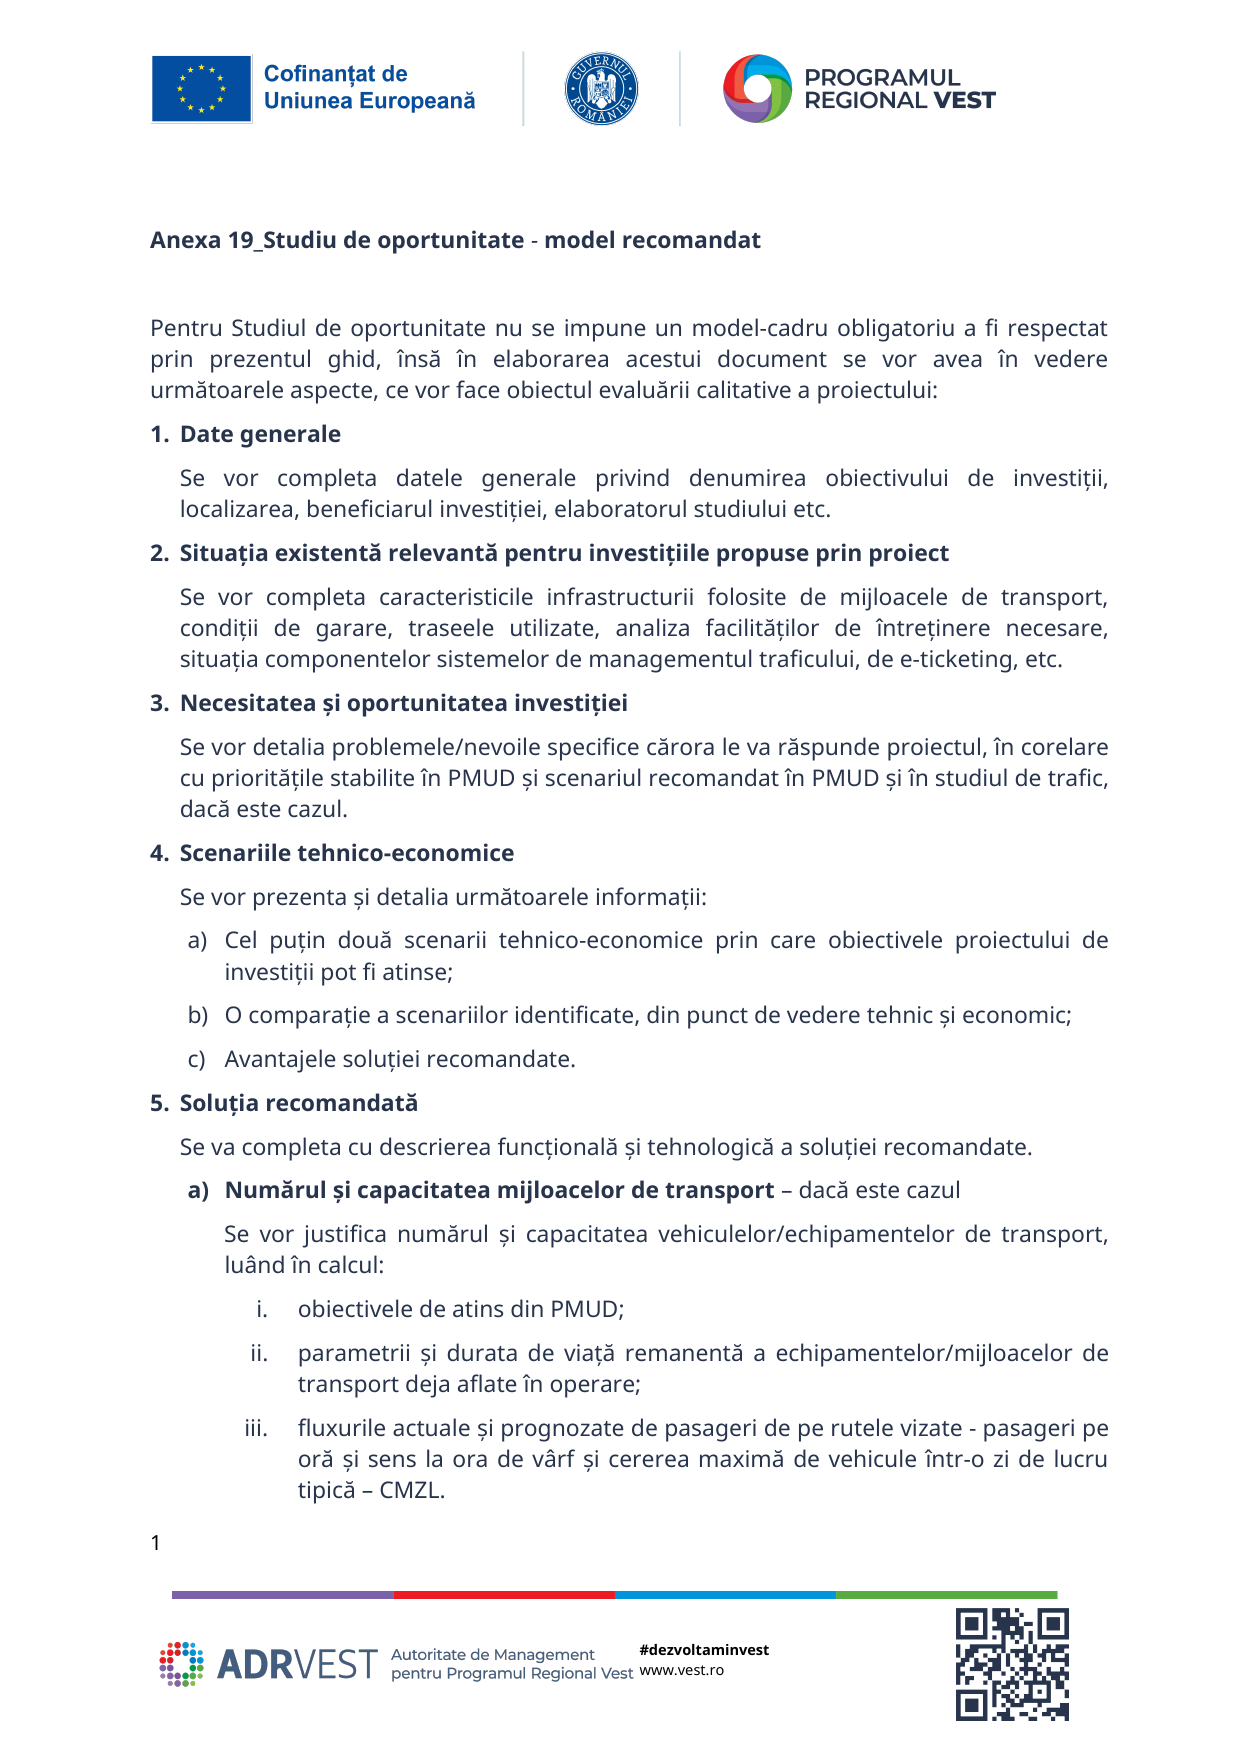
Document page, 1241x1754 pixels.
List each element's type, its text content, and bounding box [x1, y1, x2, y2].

list Necesitatea şi oportunitatea investiției [150, 687, 1110, 718]
list Avantajele soluţiei recomandate. [187, 1043, 1110, 1074]
picture [112, 1591, 614, 1599]
list obiectivele de atins din PMUD; [268, 1293, 1110, 1324]
list Se vor completa datele generale privind denumirea obiectivului de investiţii, localizarea, beneficiarul investiţiei, elaboratorul studiului etc. [179, 462, 1110, 524]
list parametrii şi durata de viaţă remanentă a echipamentelor/mijloacelor de transport deja aflate în operare; [268, 1337, 1110, 1399]
list Date generale [150, 418, 1110, 449]
list Se vor justifica numărul și capacitatea vehiculelor/echipamentelor de transport, luând în calcul: [224, 1218, 1110, 1281]
list O comparaţie a scenariilor identificate, din punct de vedere tehnic și economic; [187, 999, 1110, 1031]
text Pentru Studiul de oportunitate nu se impune un model-cadru obligatoriu a fi respectat prin prezentul ghid, însă în elaborarea acestui document se vor avea în vedere următoarele aspecte, ce vor face obiectul evaluării calitative a proiectului: [150, 312, 1110, 406]
picture [151, 51, 996, 126]
picture [150, 1639, 639, 1690]
list Se va completa cu descrierea funcţională şi tehnologică a soluției recomandate. [179, 1131, 1110, 1162]
list Numărul şi capacitatea mijloacelor de transport – dacă este cazul [187, 1174, 1110, 1206]
list Scenariile tehnico-economice [150, 837, 1110, 868]
list Situația existentă relevantă pentru investițiile propuse prin proiect [150, 537, 1110, 568]
list Cel puțin două scenarii tehnico-economice prin care obiectivele proiectului de investiţii pot fi atinse; [187, 924, 1110, 987]
list fluxurile actuale şi prognozate de pasageri de pe rutele vizate - pasageri pe oră şi sens la ora de vârf şi cererea maximă de vehicule într-o zi de lucru tipică – CMZL. [268, 1412, 1110, 1506]
list Soluția recomandată [150, 1087, 1110, 1118]
list Se vor detalia problemele/nevoile specifice cărora le va răspunde proiectul, în corelare cu prioritățile stabilite în PMUD și scenariul recomandat în PMUD și în studiul de trafic, dacă este cazul. [179, 731, 1110, 824]
text Anexa 19_Studiu de oportunitate - model recomandat [150, 224, 1110, 256]
list Se vor prezenta și detalia următoarele informații: [179, 881, 1110, 912]
picture [837, 1591, 1117, 1730]
list Se vor completa caracteristicile infrastructurii folosite de mijloacele de transport, condiţii de garare, traseele utilizate, analiza facilităţilor de întreţinere necesare, situaţia componentelor sistemelor de managementul traficului, de e-ticketing, etc. [179, 581, 1110, 674]
